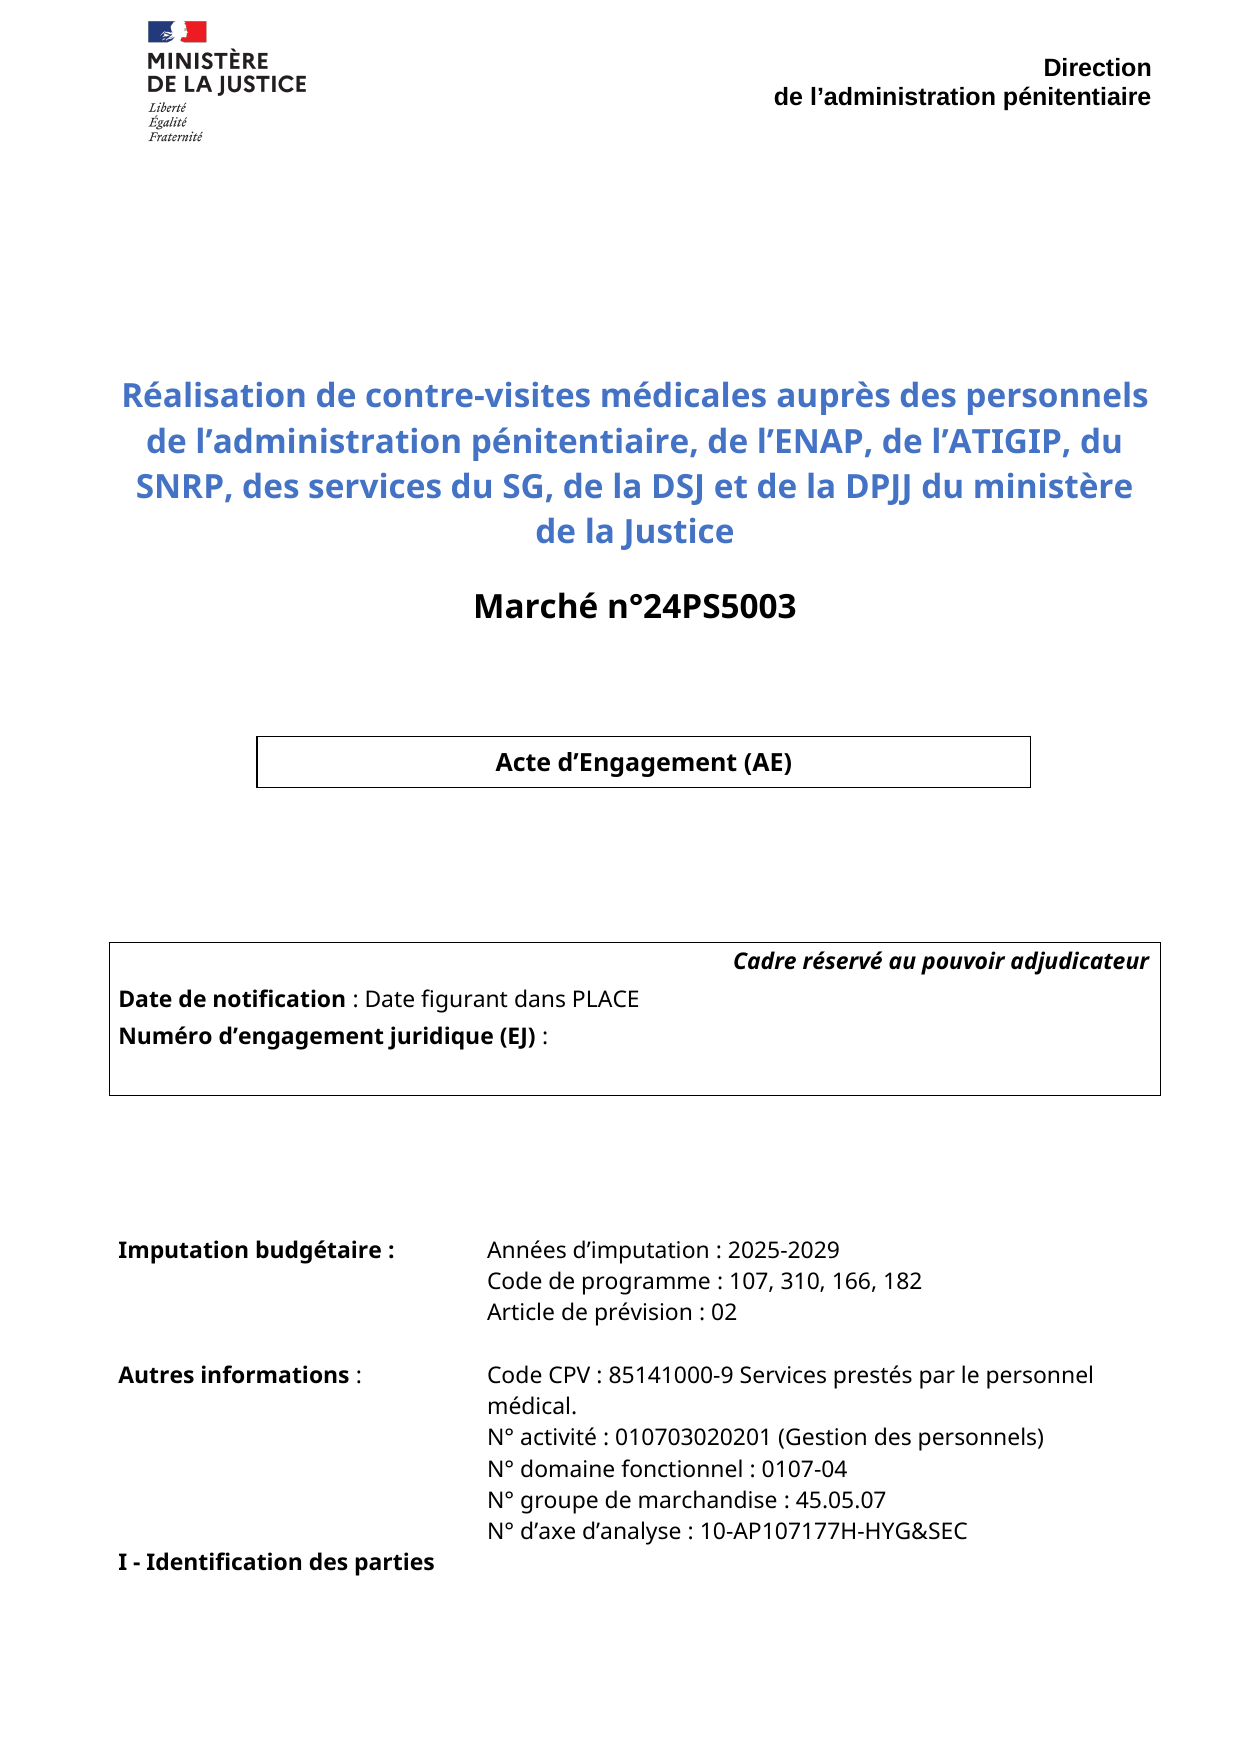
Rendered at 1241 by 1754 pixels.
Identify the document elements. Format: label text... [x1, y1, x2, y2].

text Date de notification : Date figurant dans PLACE [110, 979, 1160, 1014]
text Acte d’Engagement (AE) [258, 737, 1030, 787]
text Imputation budgétaire : Années d’imputation : 2025-2029 [118, 1234, 1152, 1265]
text Code de programme : 107, 310, 166, 182 [118, 1265, 1152, 1296]
text N° d’axe d’analyse : 10-AP107177H-HYG&SEC [118, 1515, 1152, 1546]
text N° groupe de marchandise : 45.05.07 [118, 1484, 1152, 1515]
text Autres informations : Code CPV : 85141000-9 Services prestés par le personnel médical. [118, 1359, 1152, 1421]
text Cadre réservé au pouvoir adjudicateur [110, 943, 1160, 976]
text I - Identification des parties [118, 1546, 1152, 1577]
text Réalisation de contre-visites médicales auprès des personnels de l’administration pénitentiaire, de l’ENAP, de l’ATIGIP, du SNRP, des services du SG, de la DSJ et de la DPJJ du ministère de la Justice [118, 372, 1152, 554]
text Article de prévision : 02 [118, 1296, 1152, 1327]
text N° activité : 010703020201 (Gestion des personnels) [118, 1421, 1152, 1452]
text Numéro d’engagement juridique (EJ) : [110, 1017, 1160, 1051]
text Marché n°24PS5003 [118, 582, 1152, 628]
text N° domaine fonctionnel : 0107-04 [118, 1452, 1152, 1484]
